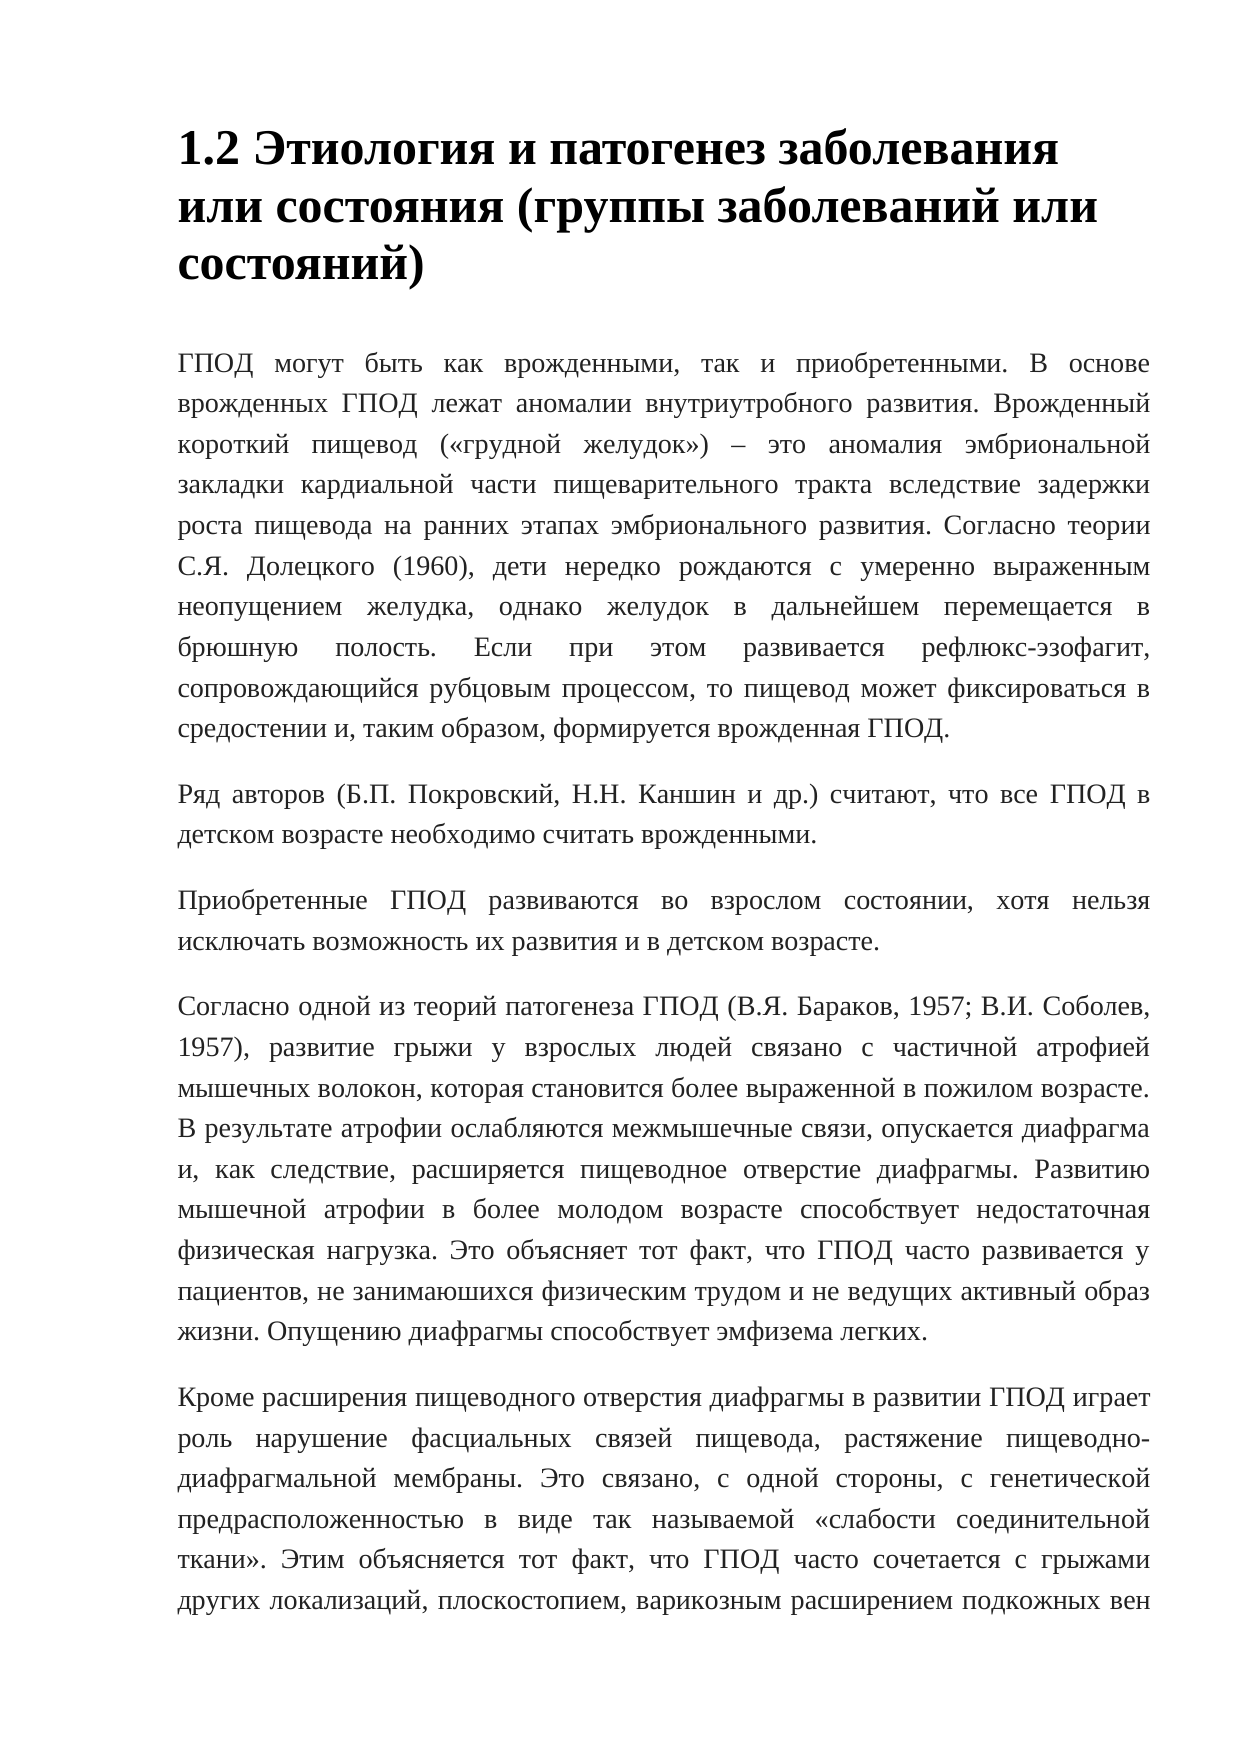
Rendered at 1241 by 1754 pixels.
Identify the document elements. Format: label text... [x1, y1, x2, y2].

text Приобретенные ГПОД развиваются во взрослом состоянии, хотя нельзя исключать возможность их развития и в детском возрасте. [177, 875, 1152, 956]
text Согласно одной из теорий патогенеза ГПОД (В.Я. Бараков, 1957; В.И. Соболев, 1957), развитие грыжи у взрослых людей связано с частичной атрофией мышечных волокон, которая становится более выраженной в пожилом возрасте. В результате атрофии ослабляются межмышечные связи, опускается диафрагма и, как следствие, расширяется пищеводное отверстие диафрагмы. Развитию мышечной атрофии в более молодом возрасте способствует недостаточная физическая нагрузка. Это объясняет тот факт, что ГПОД часто развивается у пациентов, не занимаюшихся физическим трудом и не ведущих активный образ жизни. Опущению диафрагмы способствует эмфизема легких. [177, 981, 1152, 1347]
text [177, 1372, 1152, 1616]
text Ряд авторов (Б.П. Покровский, Н.Н. Каншин и др.) считают, что все ГПОД в детском возрасте необходимо считать врожденными. [177, 769, 1152, 850]
text ГПОД могут быть как врожденными, так и приобретенными. В основе врожденных ГПОД лежат аномалии внутриутробного развития. Врожденный короткий пищевод («грудной желудок») – это аномалия эмбриональной закладки кардиальной части пищеварительного тракта вследствие задержки роста пищевода на ранних этапах эмбрионального развития. Согласно теории С.Я. Долецкого (1960), дети нередко рождаются с умеренно выраженным неопущением желудка, однако желудок в дальнейшем перемещается в брюшную полость. Если при этом развивается рефлюкс-эзофагит, сопровождающийся рубцовым процессом, то пищевод может фиксироваться в средостении и, таким образом, формируется врожденная ГПОД. [177, 337, 1152, 744]
text 1.2 Этиология и патогенез заболевания или состояния (группы заболеваний или состояний) [177, 118, 1152, 291]
